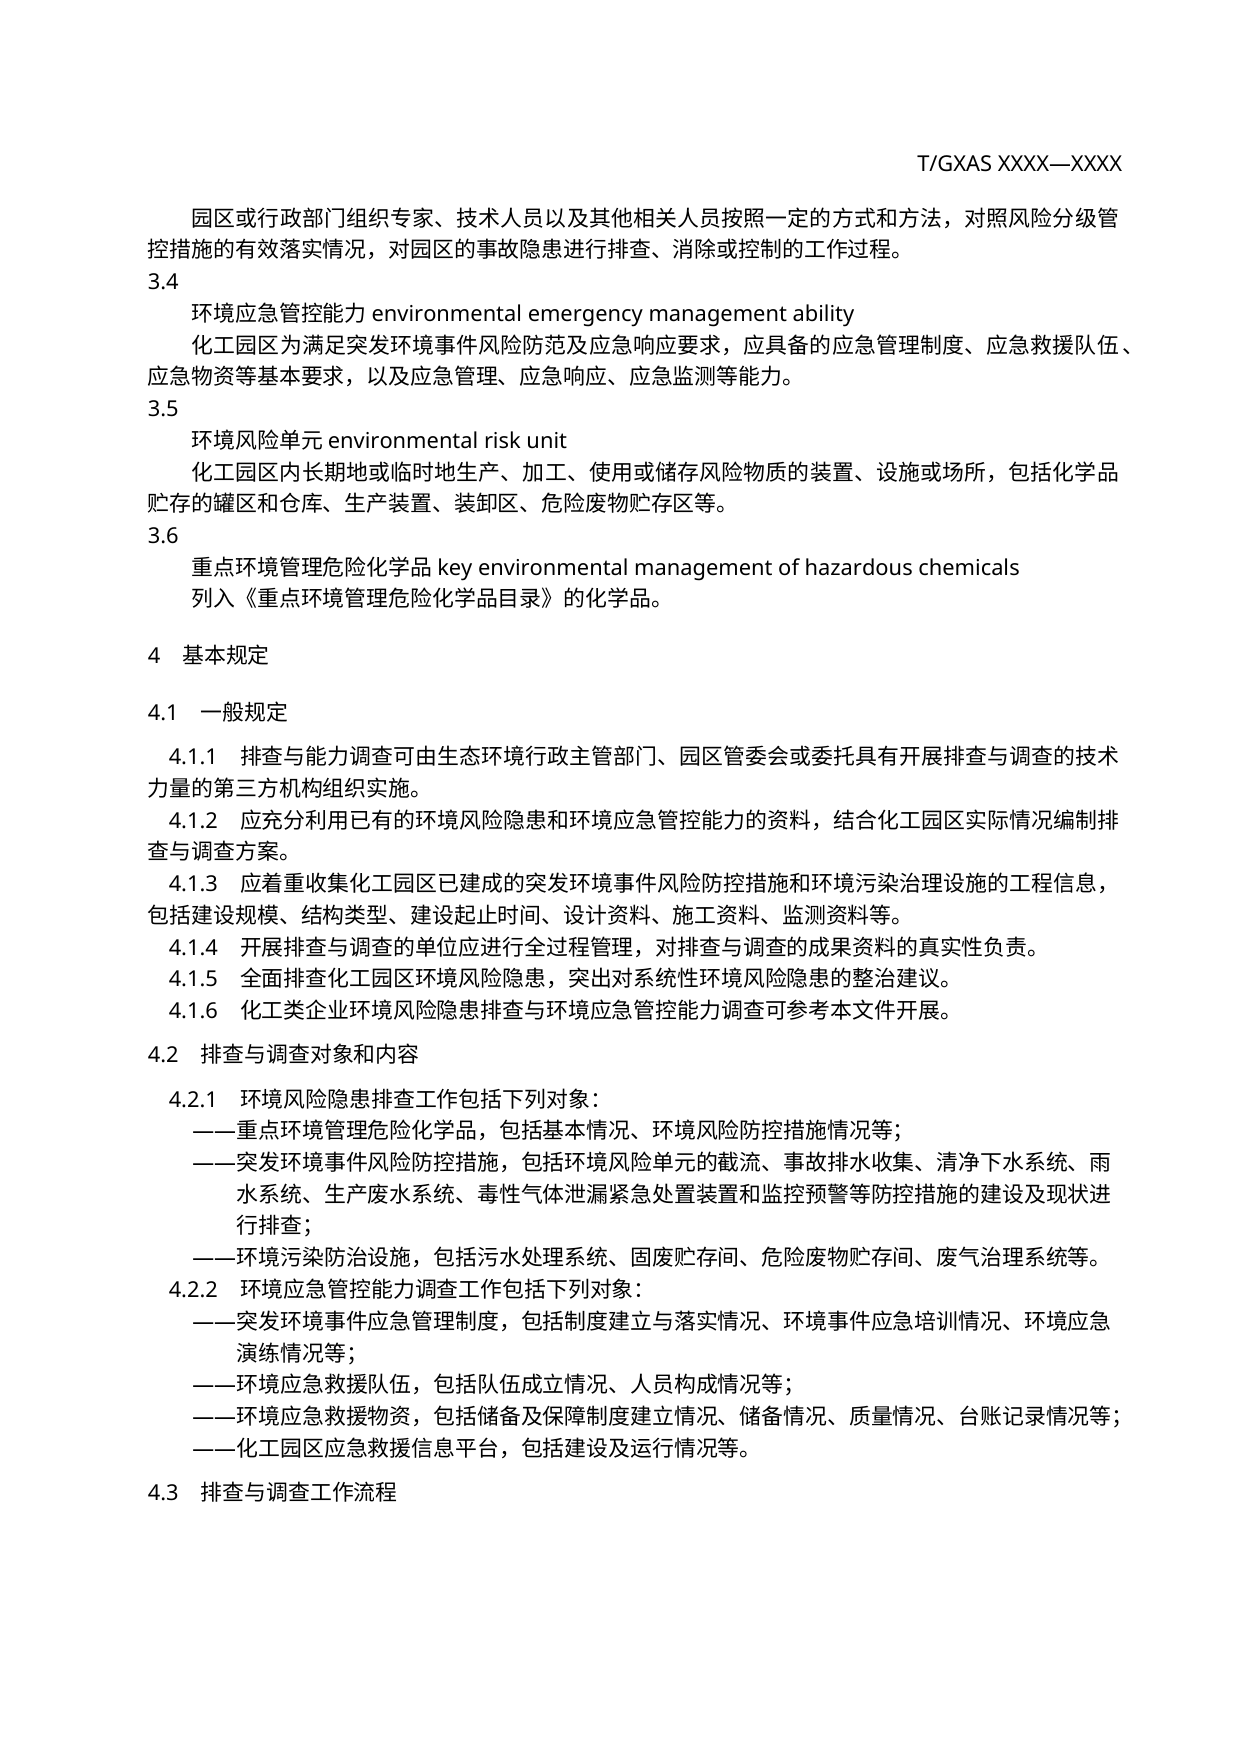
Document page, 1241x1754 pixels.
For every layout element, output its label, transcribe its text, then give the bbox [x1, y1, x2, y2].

text 化工园区应急救援信息平台，包括建设及运行情况等。 [192, 1431, 1122, 1462]
text 园区或行政部门组织专家、技术人员以及其他相关人员按照一定的方式和方法，对照风险分级管控措施的有效落实情况，对园区的事故隐患进行排查、消除或控制的工作过程。 [148, 201, 1122, 264]
text 排查与调查工作流程 [148, 1475, 1122, 1507]
text 环境应急管控能力调查工作包括下列对象： [148, 1272, 1122, 1304]
text 突发环境事件风险防控措施，包括环境风险单元的截流、事故排水收集、清净下水系统、雨水系统、生产废水系统、毒性气体泄漏紧急处置装置和监控预警等防控措施的建设及现状进行排查； [192, 1145, 1122, 1240]
text 基本规定 [148, 638, 1122, 670]
text 化工园区为满足突发环境事件风险防范及应急响应要求，应具备的应急管理制度、应急救援队伍、应急物资等基本要求，以及应急管理、应急响应、应急监测等能力。 [148, 328, 1122, 391]
text 排查与能力调查可由生态环境行政主管部门、园区管委会或委托具有开展排查与调查的技术力量的第三方机构组织实施。 [148, 739, 1122, 803]
text 一般规定 [148, 695, 1122, 727]
text 环境风险隐患排查工作包括下列对象： [148, 1082, 1122, 1113]
text 化工园区内长期地或临时地生产、加工、使用或储存风险物质的装置、设施或场所，包括化学品贮存的罐区和仓库、生产装置、装卸区、危险废物贮存区等。 [148, 454, 1122, 518]
text 应着重收集化工园区已建成的突发环境事件风险防控措施和环境污染治理设施的工程信息，包括建设规模、结构类型、建设起止时间、设计资料、施工资料、监测资料等。 [148, 866, 1122, 929]
text 开展排查与调查的单位应进行全过程管理，对排查与调查的成果资料的真实性负责。 [148, 929, 1122, 961]
list 重点环境管理危险化学品 key environmental management of hazardous chemicals [148, 550, 1122, 581]
text 环境应急救援物资，包括储备及保障制度建立情况、储备情况、质量情况、台账记录情况等； [192, 1399, 1122, 1431]
text 重点环境管理危险化学品，包括基本情况、环境风险防控措施情况等； [192, 1113, 1122, 1145]
text 环境污染防治设施，包括污水处理系统、固废贮存间、危险废物贮存间、废气治理系统等。 [192, 1240, 1122, 1272]
list 环境应急管控能力 environmental emergency management ability [148, 296, 1122, 328]
text 列入《重点环境管理危险化学品目录》的化学品。 [148, 581, 1122, 613]
text 全面排查化工园区环境风险隐患，突出对系统性环境风险隐患的整治建议。 [148, 961, 1122, 993]
text 突发环境事件应急管理制度，包括制度建立与落实情况、环境事件应急培训情况、环境应急演练情况等； [192, 1304, 1122, 1367]
text 环境应急救援队伍，包括队伍成立情况、人员构成情况等； [192, 1367, 1122, 1399]
text 化工类企业环境风险隐患排查与环境应急管控能力调查可参考本文件开展。 [148, 993, 1122, 1025]
text 排查与调查对象和内容 [148, 1037, 1122, 1069]
text 应充分利用已有的环境风险隐患和环境应急管控能力的资料，结合化工园区实际情况编制排查与调查方案。 [148, 803, 1122, 866]
list 环境风险单元 environmental risk unit [148, 423, 1122, 454]
